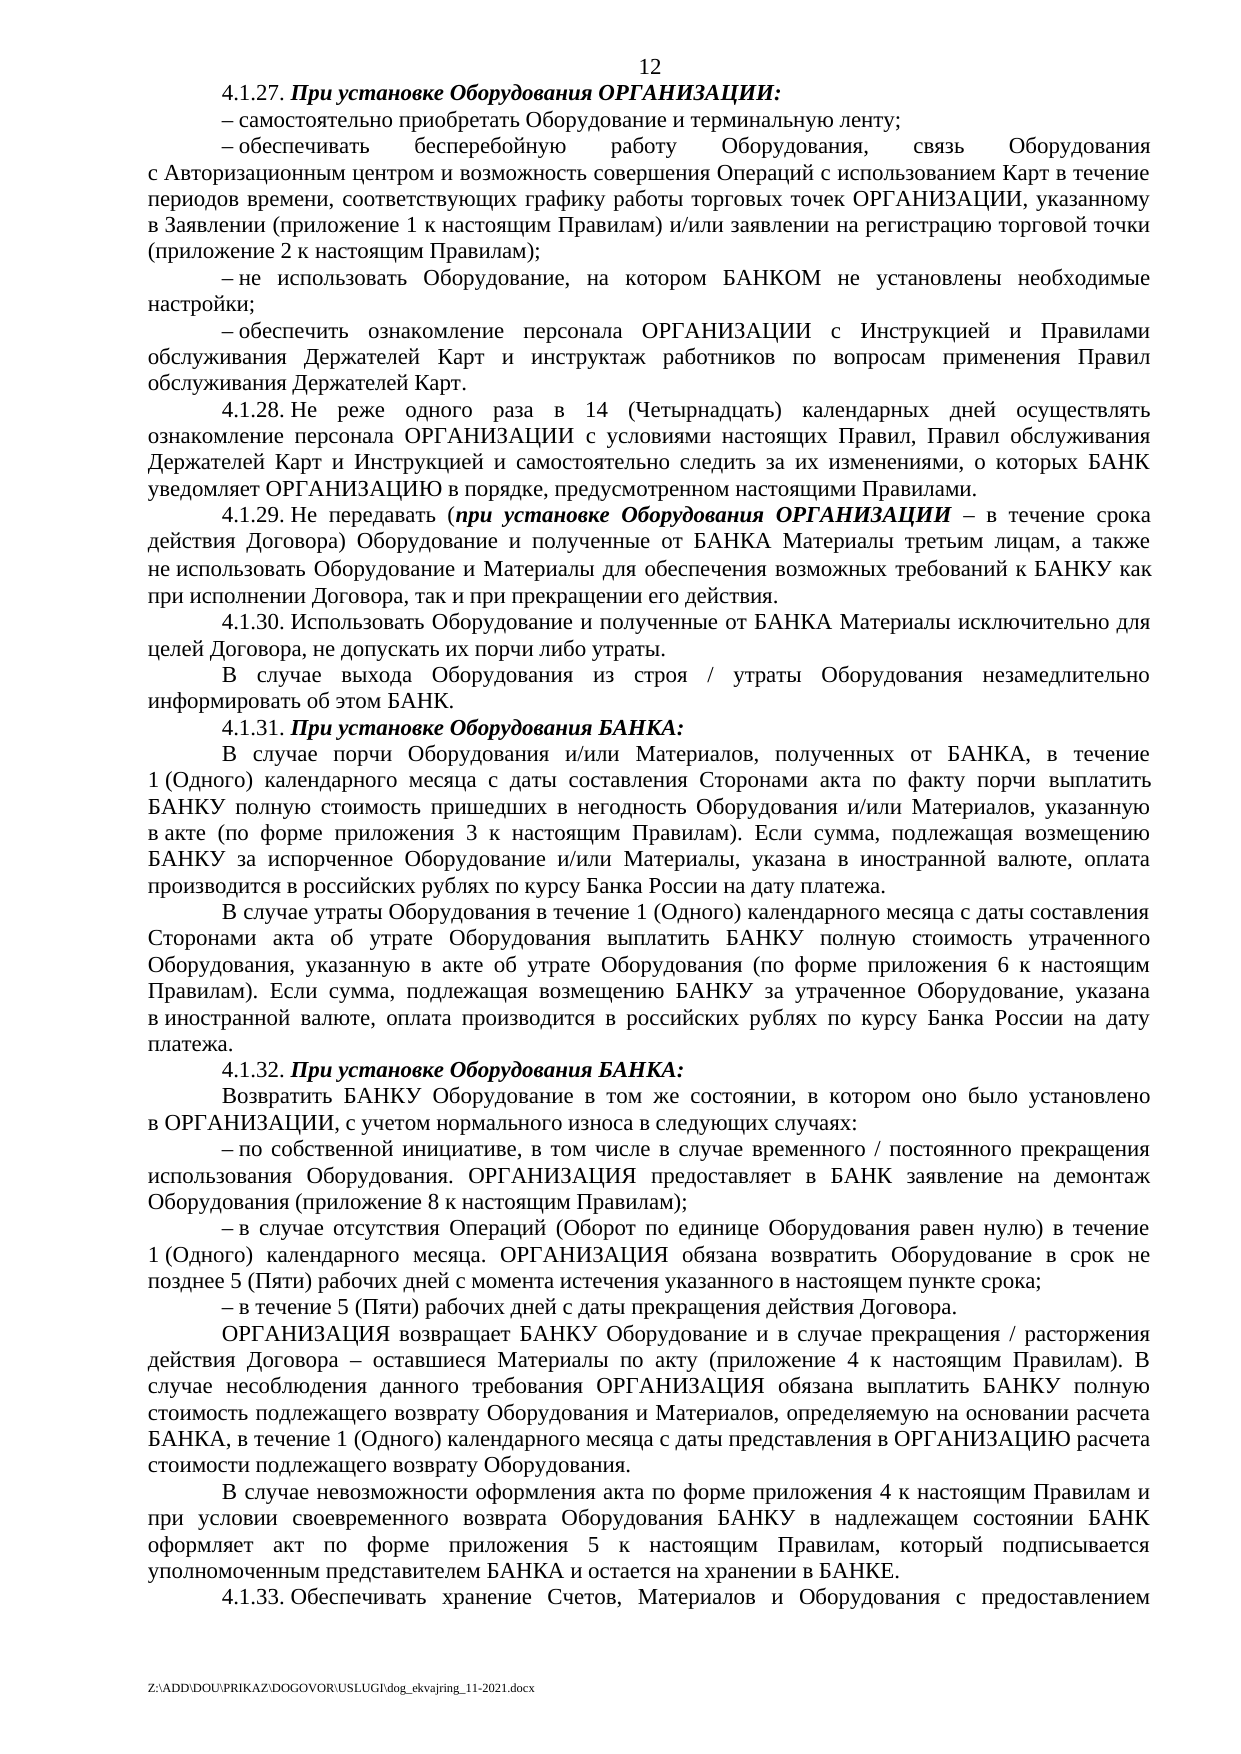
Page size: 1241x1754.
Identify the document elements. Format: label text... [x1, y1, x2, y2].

text ОРГАНИЗАЦИЯ возвращает БАНКУ Оборудование и в случае прекращения / расторжения действия Договора – оставшиеся Материалы по акту (приложение 4 к настоящим Правилам). В случае несоблюдения данного требования ОРГАНИЗАЦИЯ обязана выплатить БАНКУ полную стоимость подлежащего возврату Оборудования и Материалов, определяемую на основании расчета БАНКА, в течение 1 (Одного) календарного месяца с даты представления в ОРГАНИЗАЦИЮ расчета стоимости подлежащего возврату Оборудования. [148, 1320, 1152, 1478]
text 4.1.27. При установке Оборудования ОРГАНИЗАЦИИ: [148, 79, 1152, 106]
text 4.1.32. При установке Оборудования БАНКА: [148, 1056, 1152, 1083]
text – по собственной инициативе, в том числе в случае временного / постоянного прекращения использования Оборудования. ОРГАНИЗАЦИЯ предоставляет в БАНК заявление на демонтаж Оборудования (приложение 8 к настоящим Правилам); [148, 1135, 1152, 1214]
text – в течение 5 (Пяти) рабочих дней с даты прекращения действия Договора. [148, 1293, 1152, 1320]
text Возвратить БАНКУ Оборудование в том же состоянии, в котором оно было установлено в ОРГАНИЗАЦИИ, с учетом нормального износа в следующих случаях: [148, 1083, 1152, 1135]
text 4.1.28. Не реже одного раза в 14 (Четырнадцать) календарных дней осуществлять ознакомление персонала ОРГАНИЗАЦИИ с условиями настоящих Правил, Правил обслуживания Держателей Карт и Инструкцией и самостоятельно следить за их изменениями, о которых БАНК уведомляет ОРГАНИЗАЦИЮ в порядке, предусмотренном настоящими Правилами. [148, 396, 1152, 501]
text – cамостоятельно приобретать Оборудование и терминальную ленту; [148, 106, 1152, 132]
text 4.1.31. При установке Оборудования БАНКА: [148, 714, 1152, 740]
text В случае невозможности оформления акта по форме приложения 4 к настоящим Правилам и при условии своевременного возврата Оборудования БАНКУ в надлежащем состоянии БАНК оформляет акт по форме приложения 5 к настоящим Правилам, который подписывается уполномоченным представителем БАНКА и остается на хранении в БАНКЕ. [148, 1478, 1152, 1583]
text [148, 1583, 1152, 1610]
text 4.1.30. Использовать Оборудование и полученные от БАНКА Материалы исключительно для целей Договора, не допускать их порчи либо утраты. [148, 608, 1152, 661]
text В случае выхода Оборудования из строя / утраты Оборудования незамедлительно информировать об этом БАНК. [148, 661, 1152, 714]
text В случае утраты Оборудования в течение 1 (Одного) календарного месяца с даты составления Сторонами акта об утрате Оборудования выплатить БАНКУ полную стоимость утраченного Оборудования, указанную в акте об утрате Оборудования (по форме приложения 6 к настоящим Правилам). Если сумма, подлежащая возмещению БАНКУ за утраченное Оборудование, указана в иностранной валюте, оплата производится в российских рублях по курсу Банка России на дату платежа. [148, 898, 1152, 1056]
text В случае порчи Оборудования и/или Материалов, полученных от БАНКА, в течение 1 (Одного) календарного месяца с даты составления Сторонами акта по факту порчи выплатить БАНКУ полную стоимость пришедших в негодность Оборудования и/или Материалов, указанную в акте (по форме приложения 3 к настоящим Правилам). Если сумма, подлежащая возмещению БАНКУ за испорченное Оборудование и/или Материалы, указана в иностранной валюте, оплата производится в российских рублях по курсу Банка России на дату платежа. [148, 740, 1152, 898]
text – не использовать Оборудование, на котором БАНКОМ не установлены необходимые настройки; [148, 264, 1152, 317]
text 4.1.29. Не передавать (при установке Оборудования ОРГАНИЗАЦИИ – в течение срока действия Договора) Оборудование и полученные от БАНКА Материалы третьим лицам, а также не использовать Оборудование и Материалы для обеспечения возможных требований к БАНКУ как при исполнении Договора, так и при прекращении его действия. [148, 501, 1152, 608]
text – в случае отсутствия Операций (Оборот по единице Оборудования равен нулю) в течение 1 (Одного) календарного месяца. ОРГАНИЗАЦИЯ обязана возвратить Оборудование в срок не позднее 5 (Пяти) рабочих дней с момента истечения указанного в настоящем пункте срока; [148, 1214, 1152, 1293]
text – обеспечивать бесперебойную работу Оборудования, связь Оборудования с Авторизационным центром и возможность совершения Операций с использованием Карт в течение периодов времени, соответствующих графику работы торговых точек ОРГАНИЗАЦИИ, указанному в Заявлении (приложение 1 к настоящим Правилам) и/или заявлении на регистрацию торговой точки (приложение 2 к настоящим Правилам); [148, 132, 1152, 264]
text – обеспечить ознакомление персонала ОРГАНИЗАЦИИ с Инструкцией и Правилами обслуживания Держателей Карт и инструктаж работников по вопросам применения Правил обслуживания Держателей Карт. [148, 317, 1152, 396]
